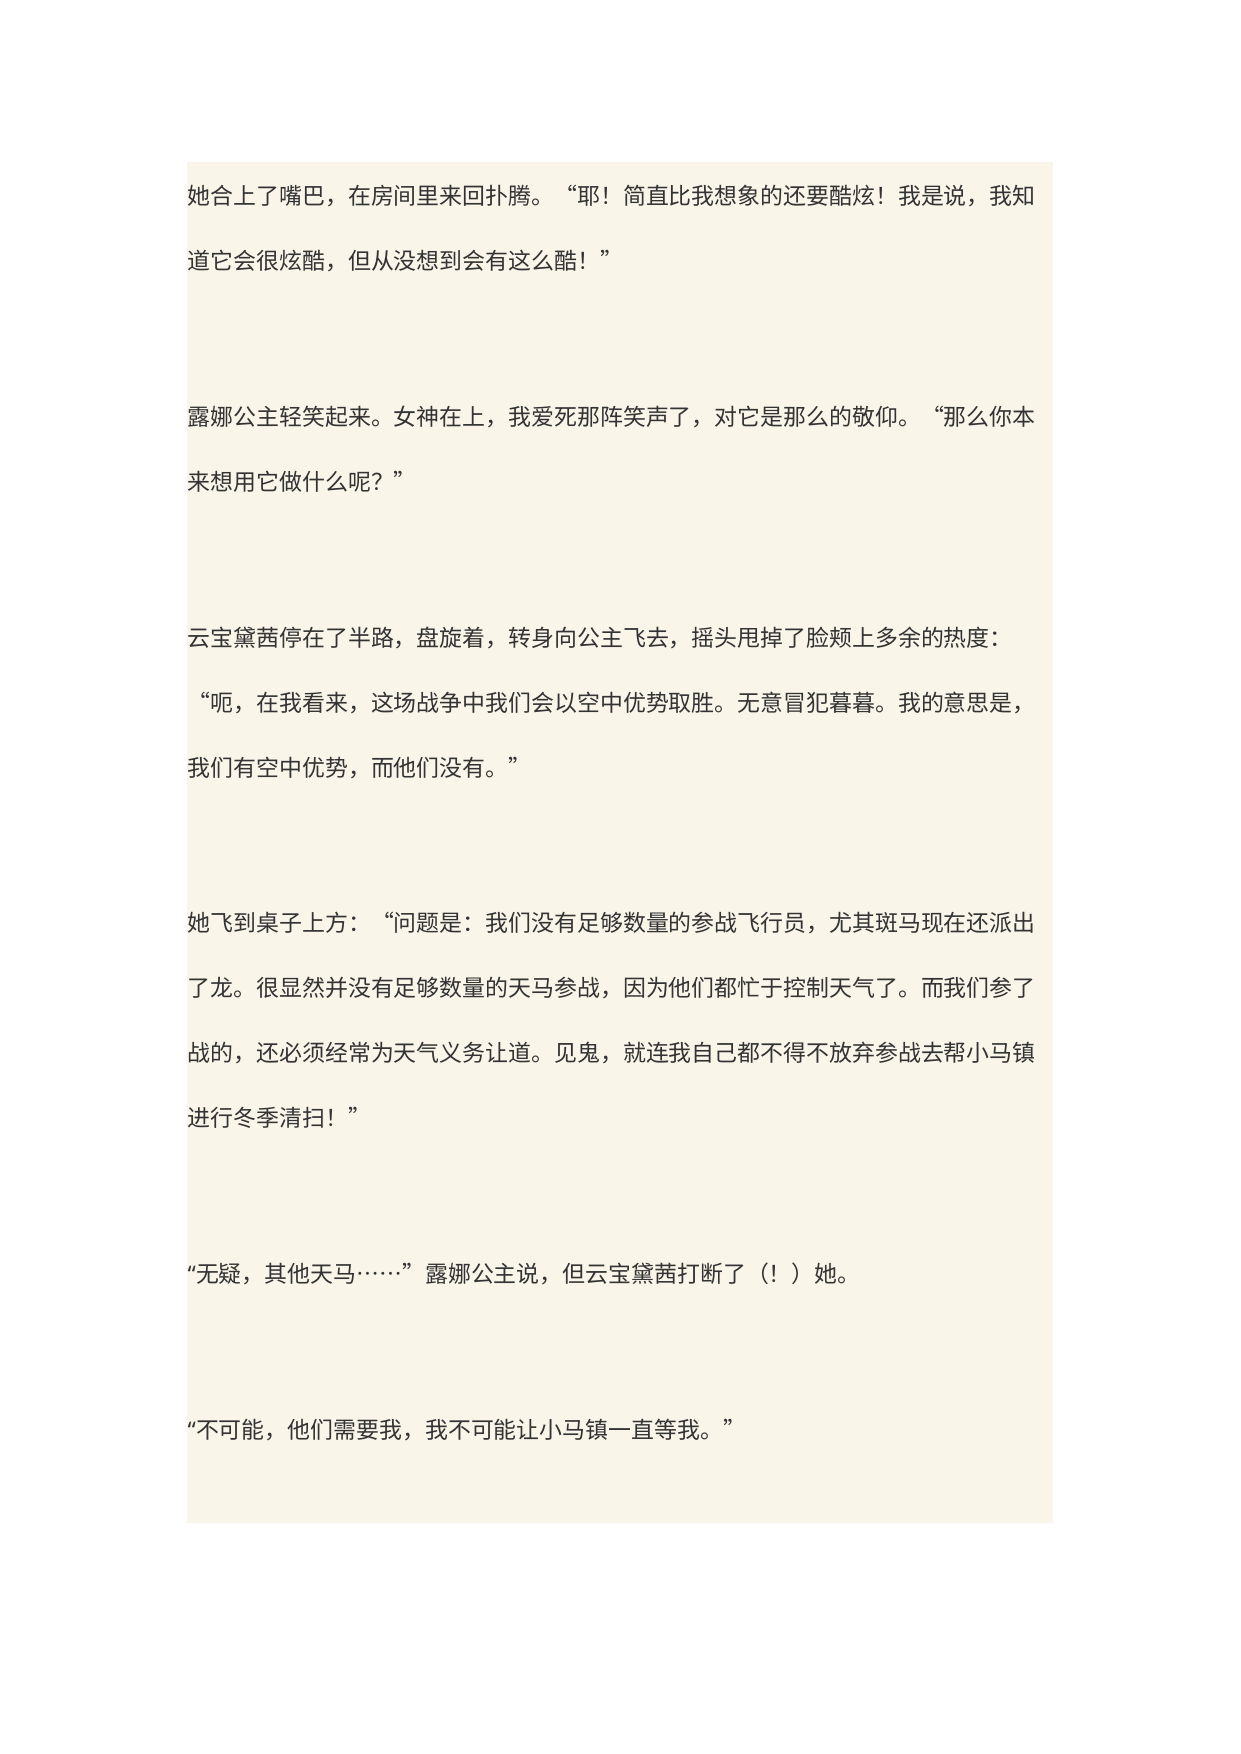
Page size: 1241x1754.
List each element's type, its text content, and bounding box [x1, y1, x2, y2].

text “无疑，其他天马……”露娜公主说，但云宝黛茜打断了（！）她。 [187, 1240, 1053, 1305]
text “不可能，他们需要我，我不可能让小马镇一直等我。” [187, 1396, 1053, 1461]
text 她合上了嘴巴，在房间里来回扑腾。“耶！简直比我想象的还要酷炫！我是说，我知道它会很炫酷，但从没想到会有这么酷！” [187, 162, 1053, 292]
text 露娜公主轻笑起来。女神在上，我爱死那阵笑声了，对它是那么的敬仰。“那么你本来想用它做什么呢？” [187, 383, 1053, 513]
text 她飞到桌子上方：“问题是：我们没有足够数量的参战飞行员，尤其斑马现在还派出了龙。很显然并没有足够数量的天马参战，因为他们都忙于控制天气了。而我们参了战的，还必须经常为天气义务让道。见鬼，就连我自己都不得不放弃参战去帮小马镇进行冬季清扫！” [187, 889, 1053, 1149]
text 云宝黛茜停在了半路，盘旋着，转身向公主飞去，摇头甩掉了脸颊上多余的热度：“呃，在我看来，这场战争中我们会以空中优势取胜。无意冒犯暮暮。我的意思是，我们有空中优势，而他们没有。” [187, 604, 1053, 799]
